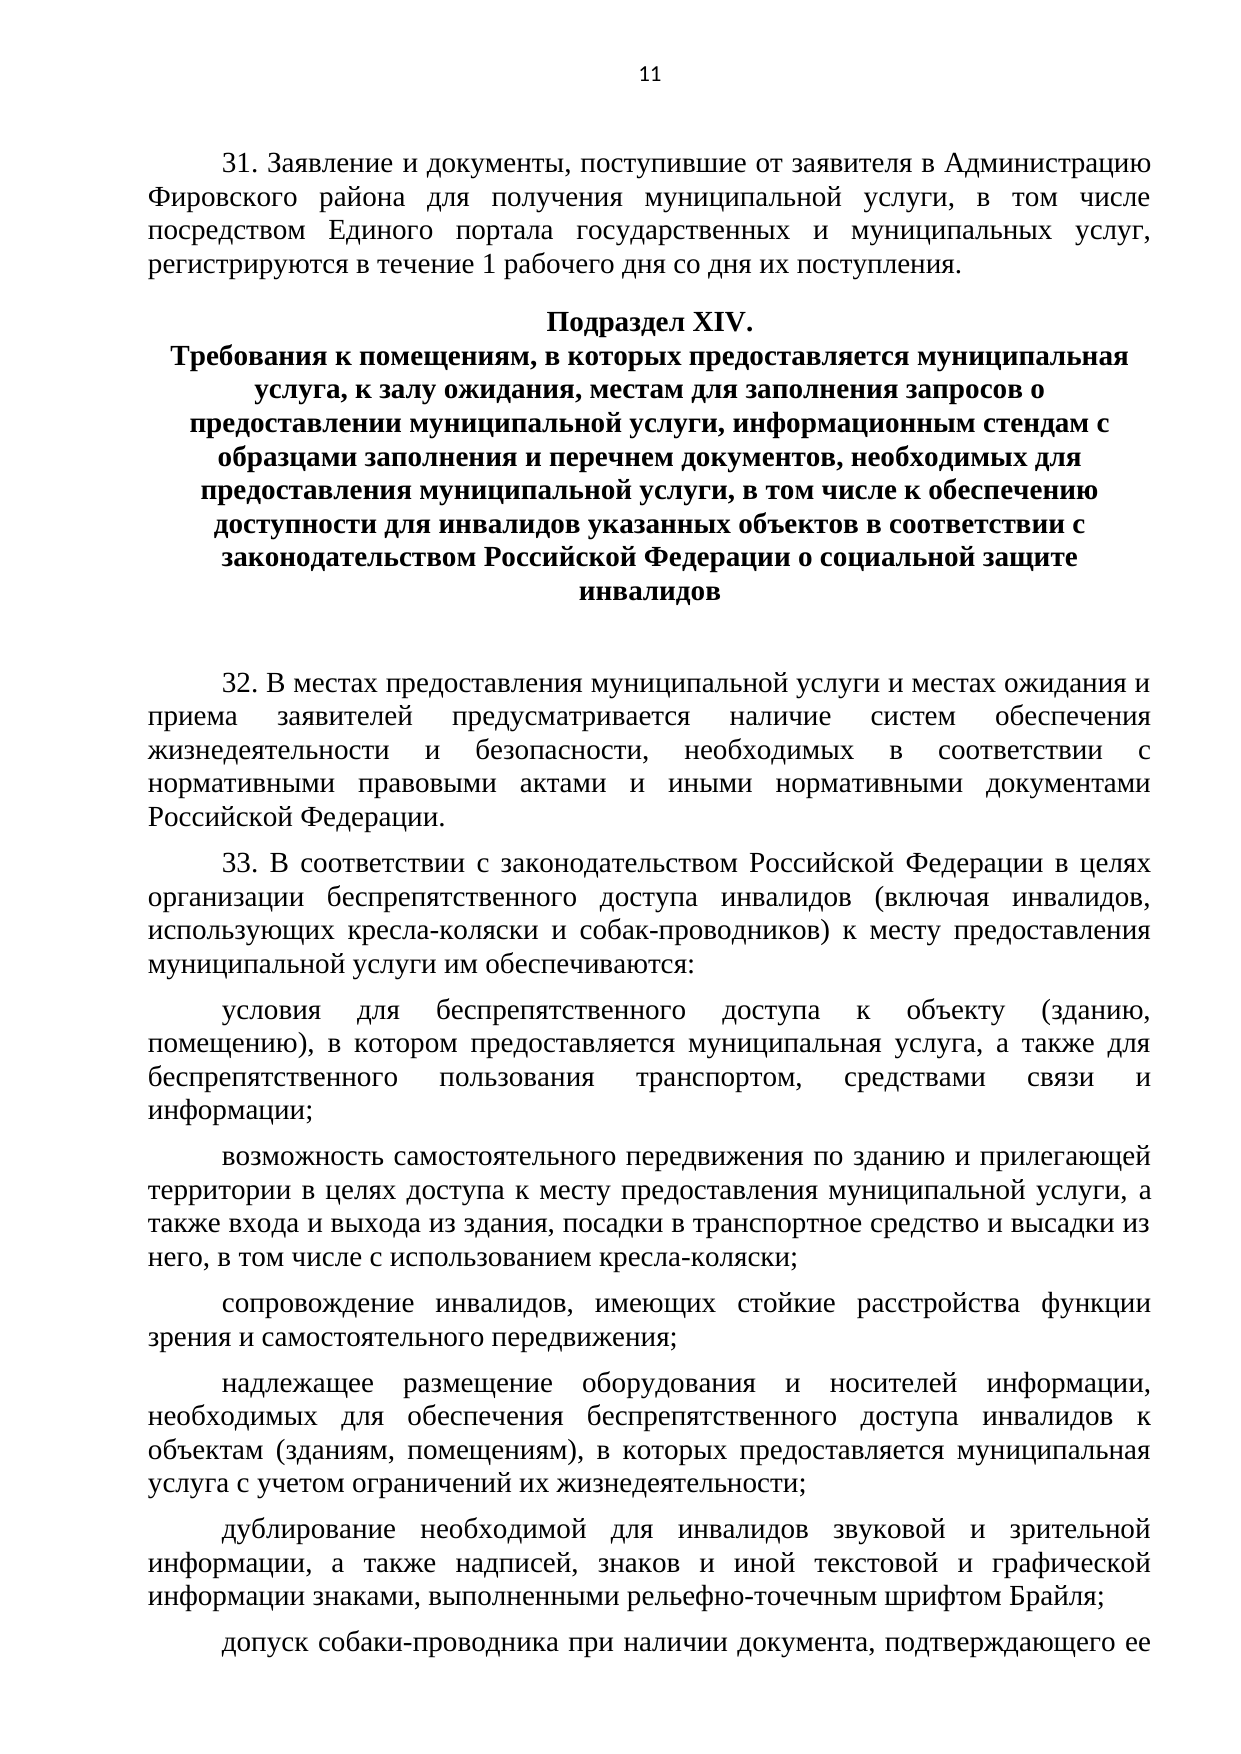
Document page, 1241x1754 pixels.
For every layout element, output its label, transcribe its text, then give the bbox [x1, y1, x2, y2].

text дублирование необходимой для инвалидов звуковой и зрительной информации, а также надписей, знаков и иной текстовой и графической информации знаками, выполненными рельефно-точечным шрифтом Брайля; [148, 1511, 1152, 1612]
text 33. В соответствии с законодательством Российской Федерации в целях организации беспрепятственного доступа инвалидов (включая инвалидов, использующих кресла-коляски и собак-проводников) к месту предоставления муниципальной услуги им обеспечиваются: [148, 845, 1152, 979]
text 31. Заявление и документы, поступившие от заявителя в Администрацию Фировского района для получения муниципальной услуги, в том числе посредством Единого портала государственных и муниципальных услуг, регистрируются в течение 1 рабочего дня со дня их поступления. [148, 145, 1152, 279]
text Требования к помещениям, в которых предоставляется муниципальная услуга, к залу ожидания, местам для заполнения запросов о предоставлении муниципальной услуги, информационным стендам с образцами заполнения и перечнем документов, необходимых для предоставления муниципальной услуги, в том числе к обеспечению доступности для инвалидов указанных объектов в соответствии с законодательством Российской Федерации о социальной защите инвалидов [148, 338, 1152, 606]
text 32. В местах предоставления муниципальной услуги и местах ожидания и приема заявителей предусматривается наличие систем обеспечения жизнедеятельности и безопасности, необходимых в соответствии с нормативными правовыми актами и иными нормативными документами Российской Федерации. [148, 665, 1152, 833]
text Подраздел XIV. [148, 304, 1152, 338]
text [148, 1624, 1152, 1658]
text сопровождение инвалидов, имеющих стойкие расстройства функции зрения и самостоятельного передвижения; [148, 1285, 1152, 1352]
text возможность самостоятельного передвижения по зданию и прилегающей территории в целях доступа к месту предоставления муниципальной услуги, а также входа и выхода из здания, посадки в транспортное средство и высадки из него, в том числе с использованием кресла-коляски; [148, 1138, 1152, 1273]
text надлежащее размещение оборудования и носителей информации, необходимых для обеспечения беспрепятственного доступа инвалидов к объектам (зданиям, помещениям), в которых предоставляется муниципальная услуга с учетом ограничений их жизнедеятельности; [148, 1365, 1152, 1499]
text условия для беспрепятственного доступа к объекту (зданию, помещению), в котором предоставляется муниципальная услуга, а также для беспрепятственного пользования транспортом, средствами связи и информации; [148, 992, 1152, 1126]
